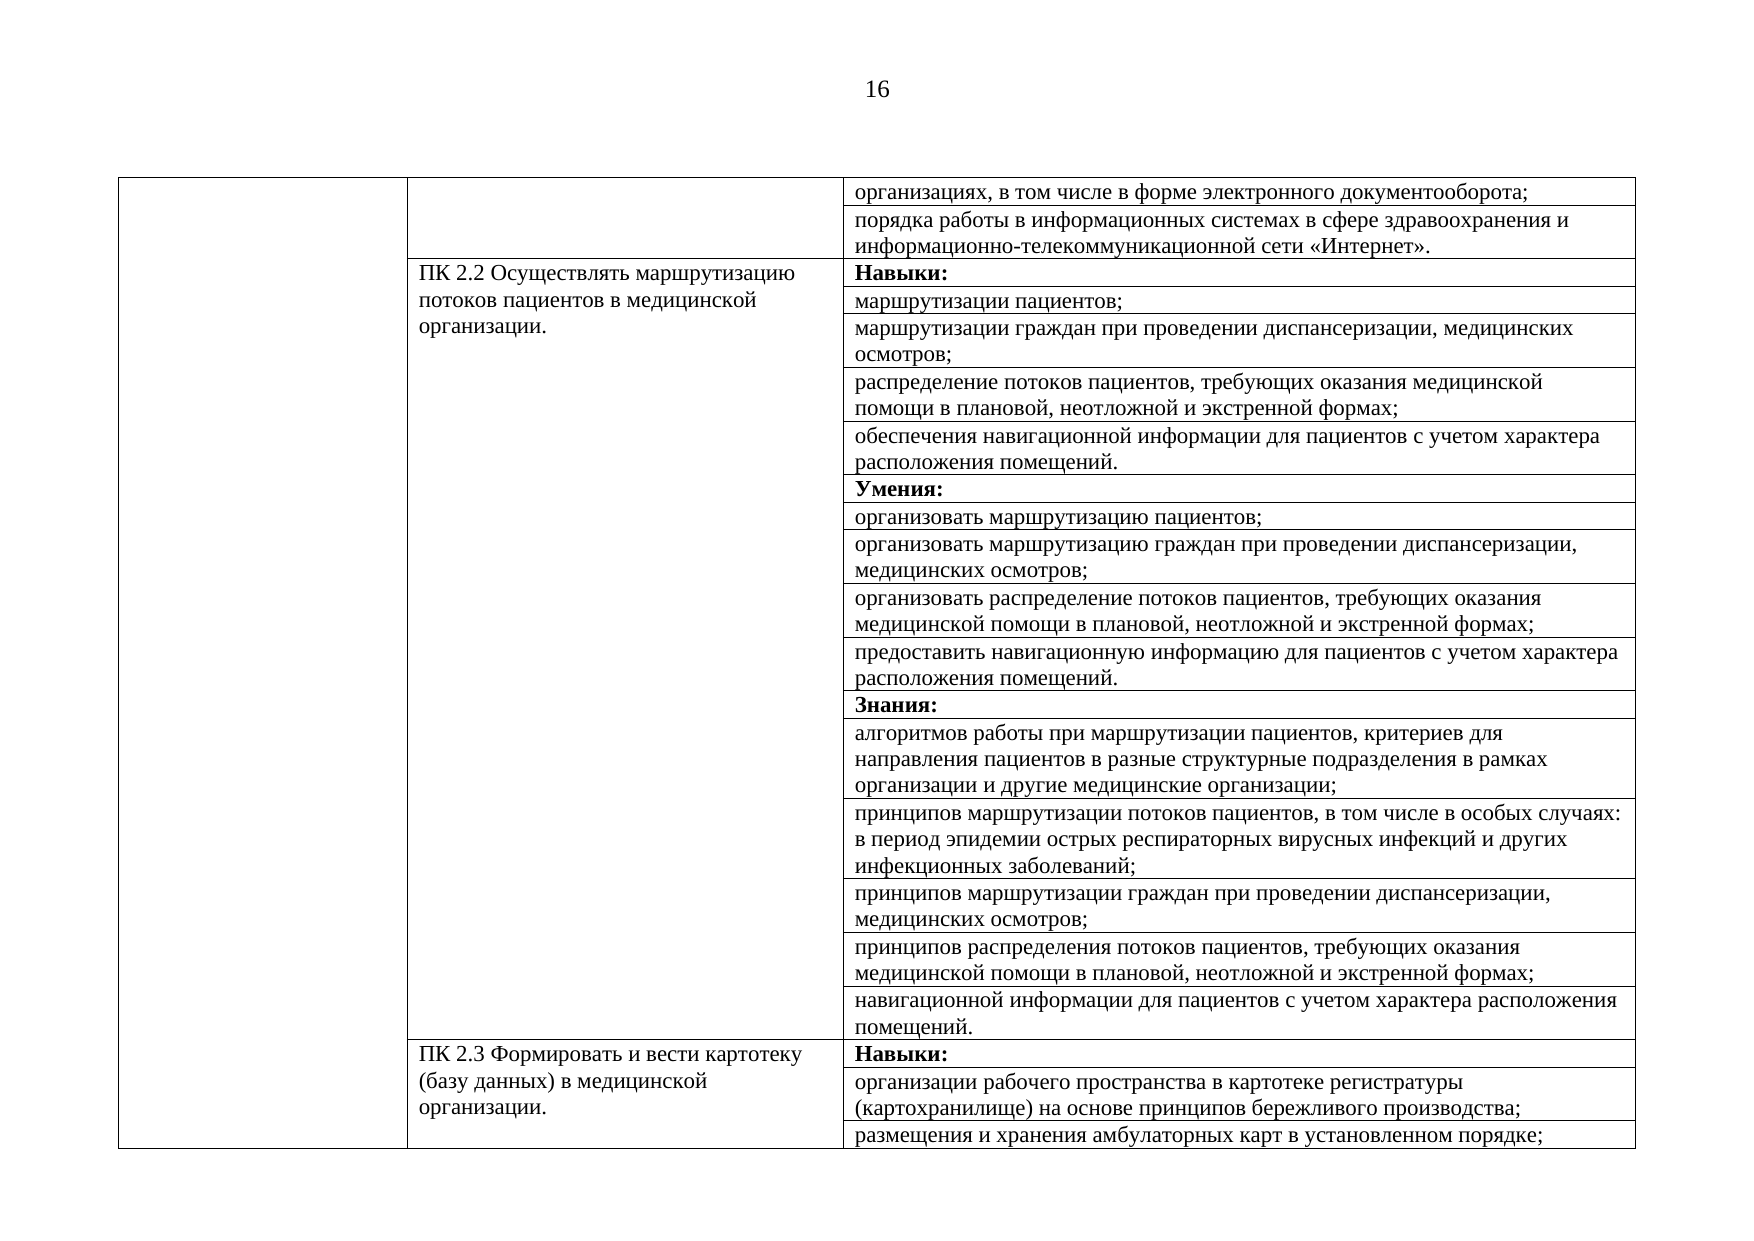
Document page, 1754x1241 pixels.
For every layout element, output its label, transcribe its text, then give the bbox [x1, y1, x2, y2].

table_cell навигационной информации для пациентов с учетом характера расположения помещений. [844, 987, 1635, 1039]
table_cell ПК 2.3 Формировать и вести картотеку (базу данных) в медицинской организации. [408, 1040, 843, 1148]
table_cell организовать маршрутизацию граждан при проведении диспансеризации, медицинских осмотров; [844, 530, 1635, 583]
table_cell организовать маршрутизацию пациентов; [844, 503, 1635, 529]
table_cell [844, 178, 1635, 204]
table_cell Знания: [844, 691, 1635, 718]
table_cell распределение потоков пациентов, требующих оказания медицинской помощи в плановой, неотложной и экстренной формах; [844, 368, 1635, 421]
table_cell ПК 2.2 Осуществлять маршрутизацию потоков пациентов в медицинской организации. [408, 259, 843, 1039]
table_cell порядка работы в информационных системах в сфере здравоохранения и информационно-телекоммуникационной сети «Интернет». [844, 206, 1635, 258]
table_cell размещения и хранения амбулаторных карт в установленном порядке; [844, 1121, 1635, 1148]
table_cell организации рабочего пространства в картотеке регистратуры (картохранилище) на основе принципов бережливого производства; [844, 1068, 1635, 1120]
table_cell предоставить навигационную информацию для пациентов с учетом характера расположения помещений. [844, 638, 1635, 690]
table_cell маршрутизации пациентов; [844, 287, 1635, 313]
table_cell алгоритмов работы при маршрутизации пациентов, критериев для направления пациентов в разные структурные подразделения в рамках организации и другие медицинские организации; [844, 719, 1635, 798]
table_cell Умения: [844, 475, 1635, 502]
table_cell организовать распределение потоков пациентов, требующих оказания медицинской помощи в плановой, неотложной и экстренной формах; [844, 584, 1635, 637]
table_cell Навыки: [844, 259, 1635, 286]
table_cell маршрутизации граждан при проведении диспансеризации, медицинских осмотров; [844, 314, 1635, 367]
table_cell принципов распределения потоков пациентов, требующих оказания медицинской помощи в плановой, неотложной и экстренной формах; [844, 933, 1635, 986]
table_cell принципов маршрутизации потоков пациентов, в том числе в особых случаях: в период эпидемии острых респираторных вирусных инфекций и других инфекционных заболеваний; [844, 799, 1635, 878]
table_cell Навыки: [844, 1040, 1635, 1067]
table_cell принципов маршрутизации граждан при проведении диспансеризации, медицинских осмотров; [844, 879, 1635, 932]
table_cell обеспечения навигационной информации для пациентов с учетом характера расположения помещений. [844, 422, 1635, 474]
